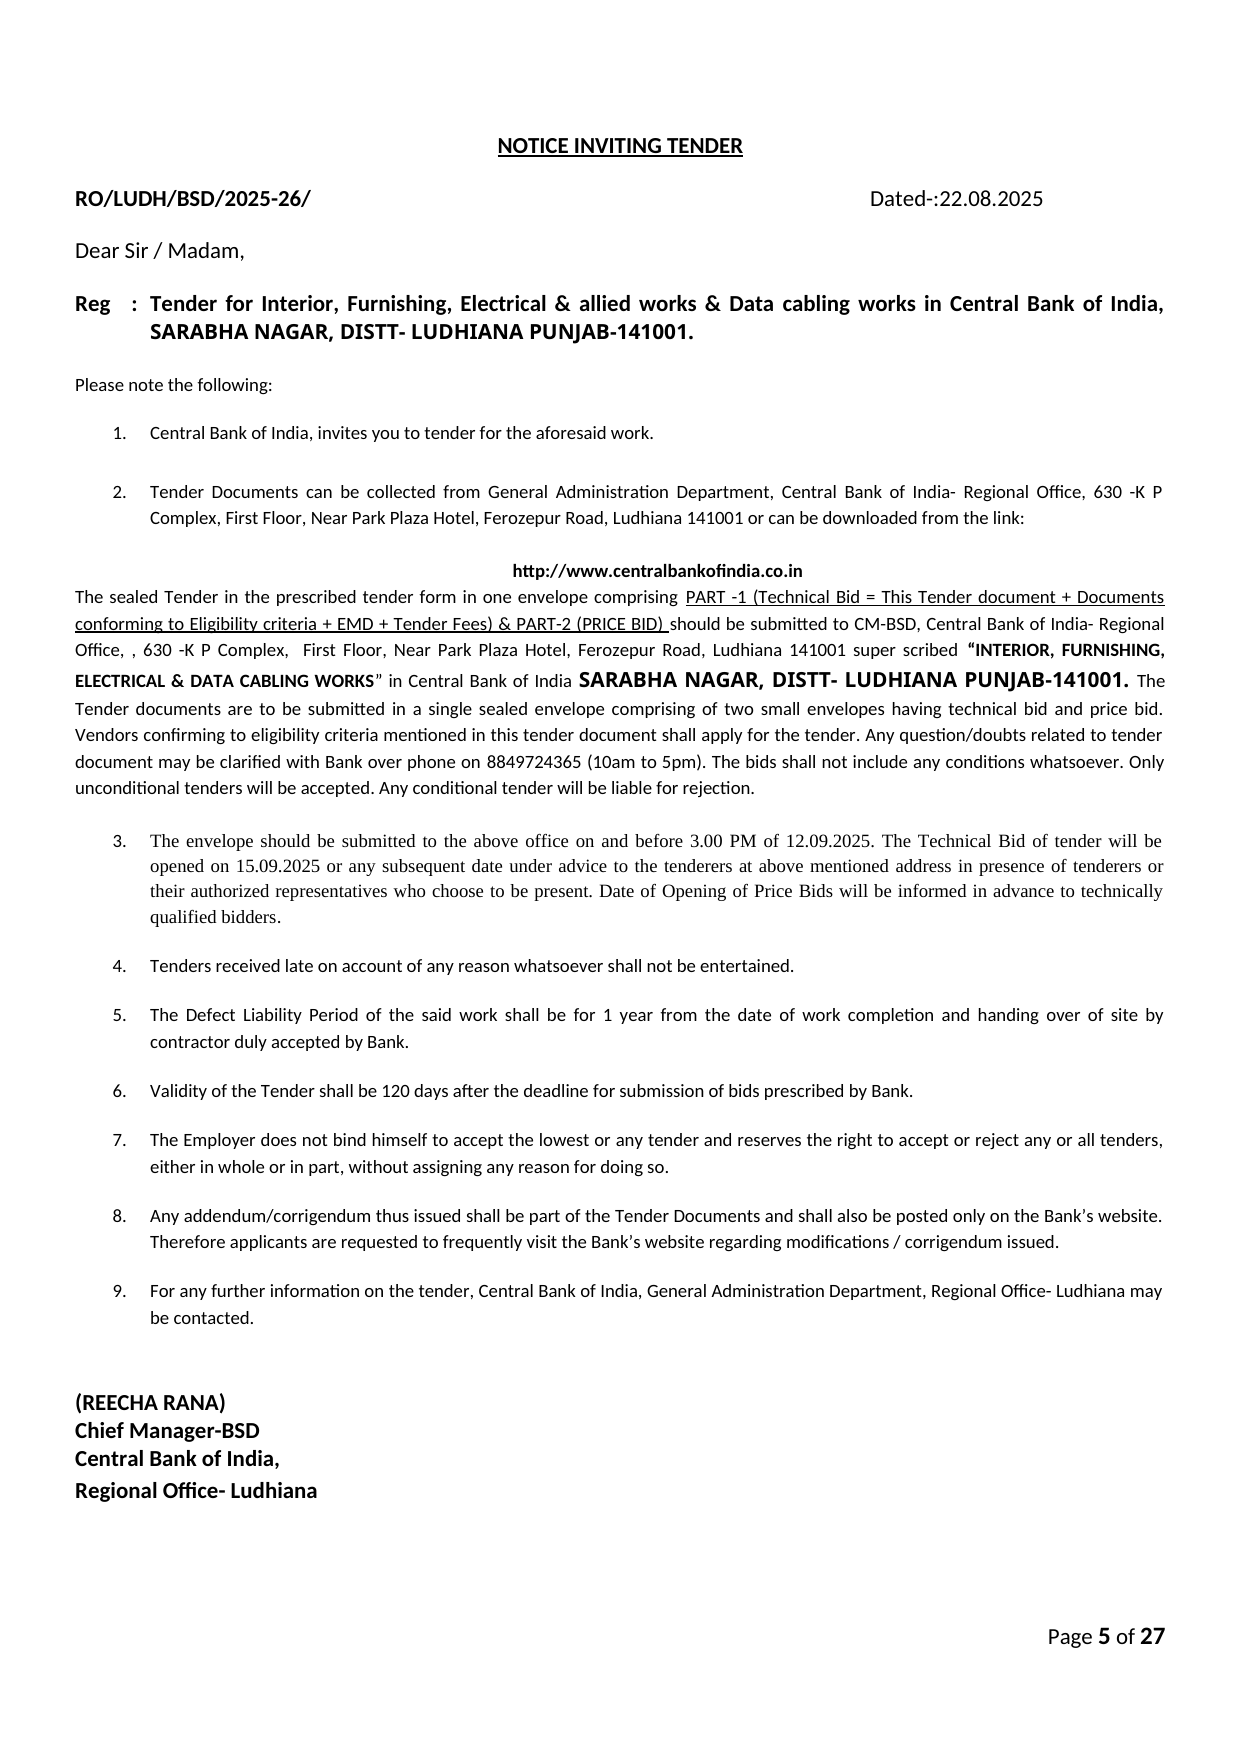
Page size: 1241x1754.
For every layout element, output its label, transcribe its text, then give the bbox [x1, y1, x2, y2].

text Regional Office- Ludhiana [75, 1477, 1165, 1505]
text http://www.centralbankofindia.co.in [150, 559, 1165, 582]
list Tender Documents can be collected from General Administration Department, Central Bank of India- Regional Office, 630 -K P Complex, First Floor, Near Park Plaza Hotel, Ferozepur Road, Ludhiana 141001 or can be downloaded from the link: [112, 480, 1165, 529]
text Dear Sir / Madam, [75, 236, 1165, 264]
list The Defect Liability Period of the said work shall be for 1 year from the date of work completion and handing over of site by contractor duly accepted by Bank. [112, 1003, 1165, 1053]
list Validity of the Tender shall be 120 days after the deadline for submission of bids prescribed by Bank. [112, 1079, 1165, 1102]
list The envelope should be submitted to the above office on and before 3.00 PM of 12.09.2025. The Technical Bid of tender will be opened on 15.09.2025 or any subsequent date under advice to the tenderers at above mentioned address in presence of tenderers or their authorized representatives who choose to be present. Date of Opening of Price Bids will be informed in advance to technically qualified bidders. [112, 829, 1165, 928]
text Central Bank of India, [75, 1444, 1165, 1472]
text RO/LUDH/BSD/2025-26/ Dated-:22.08.2025 [75, 184, 1165, 212]
list Central Bank of India, invites you to tender for the aforesaid work. [112, 421, 1165, 444]
text The sealed Tender in the prescribed tender form in one envelope comprising PART -1 (Technical Bid = This Tender document + Documents conforming to Eligibility criteria + EMD + Tender Fees) & PART-2 (PRICE BID) should be submitted to CM-BSD, Central Bank of India- Regional Office, , 630 -K P Complex, First Floor, Near Park Plaza Hotel, Ferozepur Road, Ludhiana 141001 super scribed “INTERIOR, FURNISHING, ELECTRICAL & DATA CABLING WORKS” in Central Bank of India SARABHA NAGAR, DISTT- LUDHIANA PUNJAB-141001. The Tender documents are to be submitted in a single sealed envelope comprising of two small envelopes having technical bid and price bid. Vendors confirming to eligibility criteria mentioned in this tender document shall apply for the tender. Any question/doubts related to tender document may be clarified with Bank over phone on 8849724365 (10am to 5pm). The bids shall not include any conditions whatsoever. Only unconditional tenders will be accepted. Any conditional tender will be liable for rejection. [75, 586, 1165, 799]
list Tenders received late on account of any reason whatsoever shall not be entertained. [112, 954, 1165, 977]
text Please note the following: [75, 374, 1165, 397]
list Any addendum/corrigendum thus issued shall be part of the Tender Documents and shall also be posted only on the Bank’s website. Therefore applicants are requested to frequently visit the Bank’s website regarding modifications / corrigendum issued. [112, 1204, 1165, 1253]
text Chief Manager-BSD [75, 1416, 1165, 1444]
list For any further information on the tender, Central Bank of India, General Administration Department, Regional Office- Ludhiana may be contacted. [112, 1280, 1165, 1329]
text NOTICE INVITING TENDER [75, 131, 1165, 159]
text Reg : Tender for Interior, Furnishing, Electrical & allied works & Data cabling works in Central Bank of India, SARABHA NAGAR, DISTT- LUDHIANA PUNJAB-141001. [75, 289, 1165, 346]
list The Employer does not bind himself to accept the lowest or any tender and reserves the right to accept or reject any or all tenders, either in whole or in part, without assigning any reason for doing so. [112, 1128, 1165, 1178]
text (REECHA RANA) [75, 1388, 1165, 1416]
